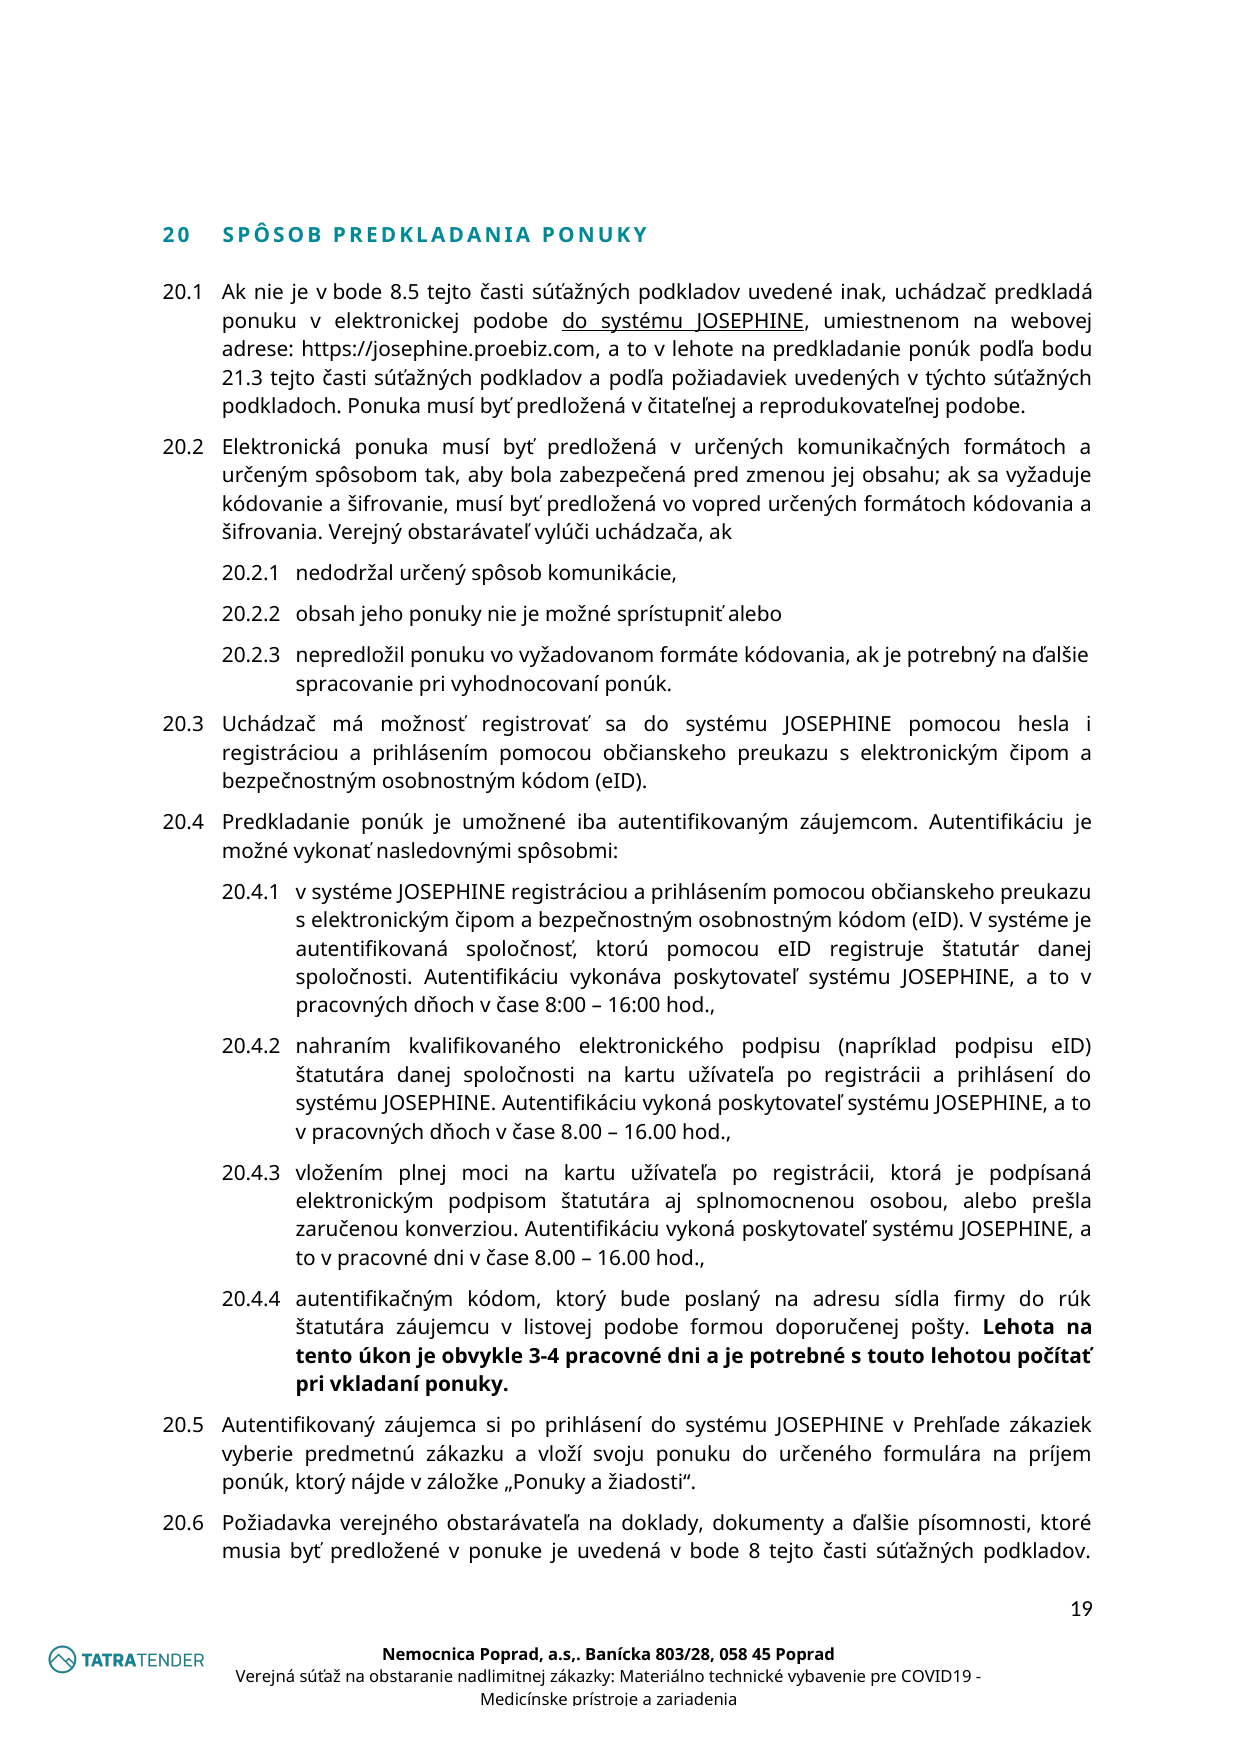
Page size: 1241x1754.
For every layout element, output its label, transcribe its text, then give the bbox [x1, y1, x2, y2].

subtitle autentifikačným kódom, ktorý bude poslaný na adresu sídla firmy do rúk štatutára záujemcu v listovej podobe formou doporučenej pošty. Lehota na tento úkon je obvykle 3-4 pracovné dni a je potrebné s touto lehotou počítať pri vkladaní ponuky. [222, 1284, 1093, 1398]
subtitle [162, 1508, 1093, 1565]
subtitle nepredložil ponuku vo vyžadovanom formáte kódovania, ak je potrebný na ďalšie spracovanie pri vyhodnocovaní ponúk. [222, 640, 1093, 697]
subtitle vložením plnej moci na kartu užívateľa po registrácii, ktorá je podpísaná elektronickým podpisom štatutára aj splnomocnenou osobou, alebo prešla zaručenou konverziou. Autentifikáciu vykoná poskytovateľ systému JOSEPHINE, a to v pracovné dni v čase 8.00 – 16.00 hod., [222, 1158, 1093, 1271]
subtitle Elektronická ponuka musí byť predložená v určených komunikačných formátoch a určeným spôsobom tak, aby bola zabezpečená pred zmenou jej obsahu; ak sa vyžaduje kódovanie a šifrovanie, musí byť predložená vo vopred určených formátoch kódovania a šifrovania. Verejný obstarávateľ vylúči uchádzača, ak [162, 432, 1093, 546]
text Spôsob predkladania ponuky [162, 221, 1093, 249]
subtitle Uchádzač má možnosť registrovať sa do systému JOSEPHINE pomocou hesla i registráciou a prihlásením pomocou občianskeho preukazu s elektronickým čipom a bezpečnostným osobnostným kódom (eID). [162, 709, 1093, 795]
subtitle v systéme JOSEPHINE registráciou a prihlásením pomocou občianskeho preukazu s elektronickým čipom a bezpečnostným osobnostným kódom (eID). V systéme je autentifikovaná spoločnosť, ktorú pomocou eID registruje štatutár danej spoločnosti. Autentifikáciu vykonáva poskytovateľ systému JOSEPHINE, a to v pracovných dňoch v čase 8:00 – 16:00 hod., [222, 877, 1093, 1019]
subtitle nedodržal určený spôsob komunikácie, [222, 558, 1093, 587]
picture [41, 1632, 217, 1685]
subtitle nahraním kvalifikovaného elektronického podpisu (napríklad podpisu eID) štatutára danej spoločnosti na kartu užívateľa po registrácii a prihlásení do systému JOSEPHINE. Autentifikáciu vykoná poskytovateľ systému JOSEPHINE, a to v pracovných dňoch v čase 8.00 – 16.00 hod., [222, 1031, 1093, 1145]
subtitle Autentifikovaný záujemca si po prihlásení do systému JOSEPHINE v Prehľade zákaziek vyberie predmetnú zákazku a vloží svoju ponuku do určeného formulára na príjem ponúk, ktorý nájde v záložke „Ponuky a žiadosti“. [162, 1410, 1093, 1496]
subtitle Predkladanie ponúk je umožnené iba autentifikovaným záujemcom. Autentifikáciu je možné vykonať nasledovnými spôsobmi: [162, 807, 1093, 864]
subtitle obsah jeho ponuky nie je možné sprístupniť alebo [222, 599, 1093, 628]
subtitle Ak nie je v bode 8.5 tejto časti súťažných podkladov uvedené inak, uchádzač predkladá ponuku v elektronickej podobe do systému JOSEPHINE, umiestnenom na webovej adrese: https://josephine.proebiz.com, a to v lehote na predkladanie ponúk podľa bodu 21.3 tejto časti súťažných podkladov a podľa požiadaviek uvedených v týchto súťažných podkladoch. Ponuka musí byť predložená v čitateľnej a reprodukovateľnej podobe. [162, 277, 1093, 419]
